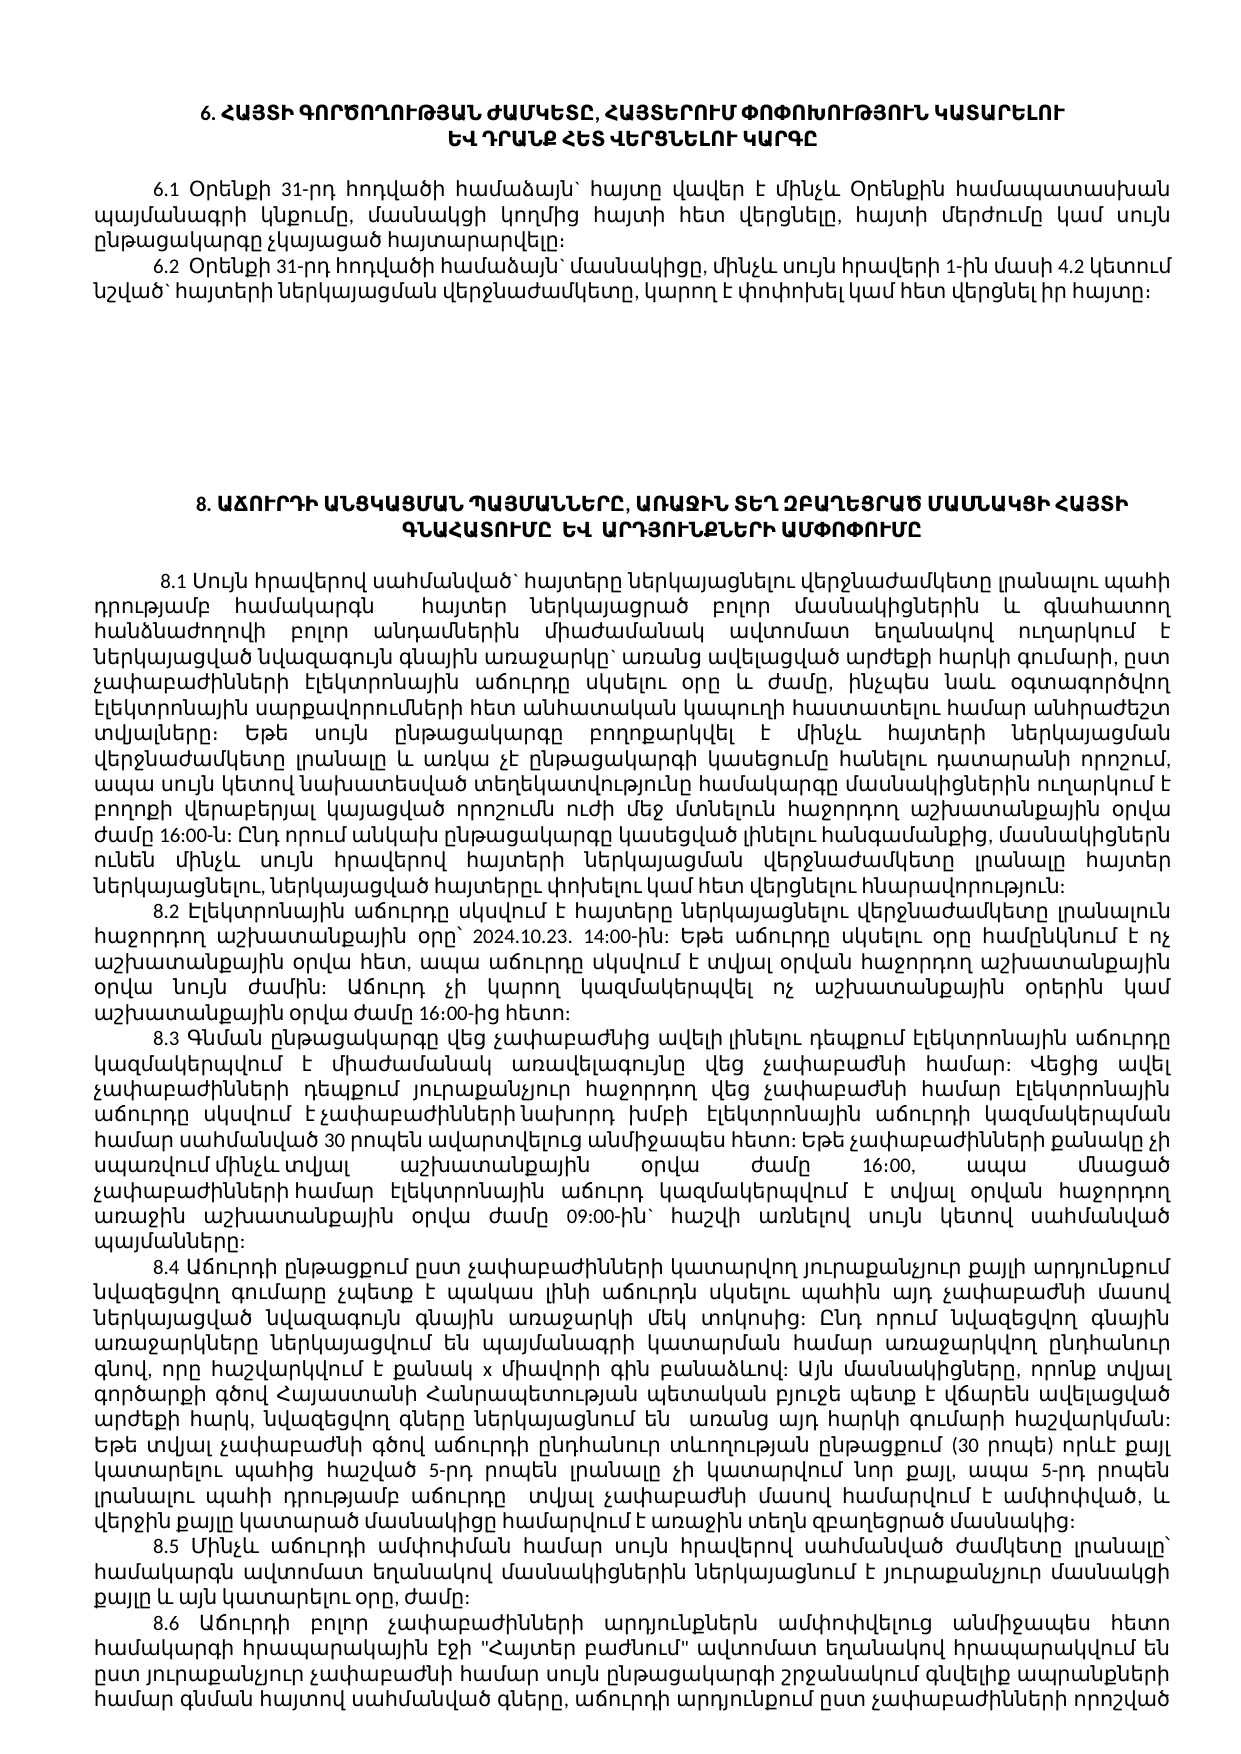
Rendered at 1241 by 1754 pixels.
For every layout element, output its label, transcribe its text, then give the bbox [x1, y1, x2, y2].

text 6.2 Օրենքի 31-րդ հոդվածի համաձայն` մասնակիցը, մինչև սույն հրավերի 1-ին մասի 4.2 կետում նշված` հայտերի ներկայացման վերջնաժամկետը, կարող է փոփոխել կամ հետ վերցնել իր հայտը։ [94, 253, 1171, 304]
text 8.4 Աճուրդի ընթացքում ըստ չափաբաժինների կատարվող յուրաքանչյուր քայլի արդյունքում նվազեցվող գումարը չպետք է պակաս լինի աճուրդն սկսելու պահին այդ չափաբաժնի մասով ներկայացված նվազագույն գնային առաջարկի մեկ տոկոսից: Ընդ որում նվազեցվող գնային առաջարկները ներկայացվում են պայմանագրի կատարման համար առաջարկվող ընդհանուր գնով, որը հաշվարկվում է քանակ x միավորի գին բանաձևով: Այն մասնակիցները, որոնք տվյալ գործարքի գծով Հայաստանի Հանրապետության պետական բյուջե պետք է վճարեն ավելացված արժեքի հարկ, նվազեցվող գները ներկայացնում են առանց այդ հարկի գումարի հաշվարկման: Եթե տվյալ չափաբաժնի գծով աճուրդի ընդհանուր տևողության ընթացքում (30 րոպե) որևէ քայլ կատարելու պահից հաշված 5-րդ րոպեն լրանալը չի կատարվում նոր քայլ, ապա 5-րդ րոպեն լրանալու պահի դրությամբ աճուրդը տվյալ չափաբաժնի մասով համարվում է ամփոփված, և վերջին քայլը կատարած մասնակիցը համարվում է առաջին տեղն զբաղեցրած մասնակից: [94, 1254, 1171, 1534]
text 6. ՀԱՅՏԻ ԳՈՐԾՈՂՈՒԹՅԱՆ ԺԱՄԿԵՏԸ, ՀԱՅՏԵՐՈՒՄ ՓՈՓՈԽՈՒԹՅՈՒՆ ԿԱՏԱՐԵԼՈՒ [94, 100, 1171, 126]
text 6.1 Օրենքի 31-րդ հոդվածի համաձայն` հայտը վավեր է մինչև Օրենքին համապատասխան պայմանագրի կնքումը, մասնակցի կողմից հայտի հետ վերցնելը, հայտի մերժումը կամ սույն ընթացակարգը չկայացած հայտարարվելը։ [94, 177, 1171, 253]
text 8.2 Էլեկտրոնային աճուրդը սկսվում է հայտերը ներկայացնելու վերջնաժամկետը լրանալուն հաջորդող աշխատանքային օրը՝ 2024.10.23. 14:00 -ին: Եթե աճուրդը սկսելու օրը համընկնում է ոչ աշխատանքային օրվա հետ, ապա աճուրդը սկսվում է տվյալ օրվան հաջորդող աշխատանքային օրվա նույն ժամին: Աճուրդ չի կարող կազմակերպվել ոչ աշխատանքային օրերին կամ աշխատանքային օրվա ժամը 16։00-ից հետո: [94, 898, 1171, 1025]
text 8. ԱՃՈՒՐԴԻ ԱՆՑԿԱՑՄԱՆ ՊԱՅՄԱՆՆԵՐԸ, ԱՌԱՋԻՆ ՏԵՂ ԶԲԱՂԵՑՐԱԾ ՄԱՍՆԱԿՑԻ ՀԱՅՏԻ [94, 492, 1171, 517]
text ԵՎ ԴՐԱՆՔ ՀԵՏ ՎԵՐՑՆԵԼՈՒ ԿԱՐԳԸ [94, 126, 1171, 151]
text 8.3 Գնման ընթացակարգը վեց չափաբաժնից ավելի լինելու դեպքում էլեկտրոնային աճուրդը կազմակերպվում է միաժամանակ առավելագույնը վեց չափաբաժնի համար: Վեցից ավել չափաբաժինների դեպքում յուրաքանչյուր հաջորդող վեց չափաբաժնի համար էլեկտրոնային աճուրդը սկսվում է չափաբաժինների նախորդ խմբի էլեկտրոնային աճուրդի կազմակերպման համար սահմանված 30 րոպեն ավարտվելուց անմիջապես հետո: Եթե չափաբաժինների քանակը չի սպառվում մինչև տվյալ աշխատանքային օրվա ժամը 16։00, ապա մնացած չափաբաժինների համար էլեկտրոնային աճուրդ կազմակերպվում է տվյալ օրվան հաջորդող առաջին աշխատանքային օրվա ժամը 09:00-ին` հաշվի առնելով սույն կետով սահմանված պայմանները: [94, 1025, 1171, 1254]
text 8.5 Մինչև աճուրդի ամփոփման համար սույն հրավերով սահմանված ժամկետը լրանալը՝ համակարգն ավտոմատ եղանակով մասնակիցներին ներկայացնում է յուրաքանչյուր մասնակցի քայլը և այն կատարելու օրը, ժամը: [94, 1534, 1171, 1610]
text 8.1 Սույն հրավերով սահմանված` հայտերը ներկայացնելու վերջնաժամկետը լրանալու պահի դրությամբ համակարգն հայտեր ներկայացրած բոլոր մասնակիցներին և գնահատող հանձնաժողովի բոլոր անդամներին միաժամանակ ավտոմատ եղանակով ուղարկում է ներկայացված նվազագույն գնային առաջարկը` առանց ավելացված արժեքի հարկի գումարի, ըստ չափաբաժինների էլեկտրոնային աճուրդը սկսելու օրը և ժամը, ինչպես նաև օգտագործվող էլեկտրոնային սարքավորումների հետ անհատական կապուղի հաստատելու համար անհրաժեշտ տվյալները։ Եթե սույն ընթացակարգը բողոքարկվել է մինչև հայտերի ներկայացման վերջնաժամկետը լրանալը և առկա չէ ընթացակարգի կասեցումը հանելու դատարանի որոշում, ապա սույն կետով նախատեսված տեղեկատվությունը համակարգը մասնակիցներին ուղարկում է բողոքի վերաբերյալ կայացված որոշումն ուժի մեջ մտնելուն հաջորդող աշխատանքային օրվա ժամը 16:00-ն: Ընդ որում անկախ ընթացակարգը կասեցված լինելու հանգամանքից, մասնակիցներն ունեն մինչև սույն հրավերով հայտերի ներկայացման վերջնաժամկետը լրանալը հայտեր ներկայացնելու, ներկայացված հայտերըւ փոխելու կամ հետ վերցնելու հնարավորություն: [94, 568, 1171, 898]
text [94, 1610, 1171, 1712]
text ԳՆԱՀԱՏՈՒՄԸ ԵՎ ԱՐԴՅՈՒՆՔՆԵՐԻ ԱՄՓՈՓՈՒՄԸ [94, 517, 1171, 542]
